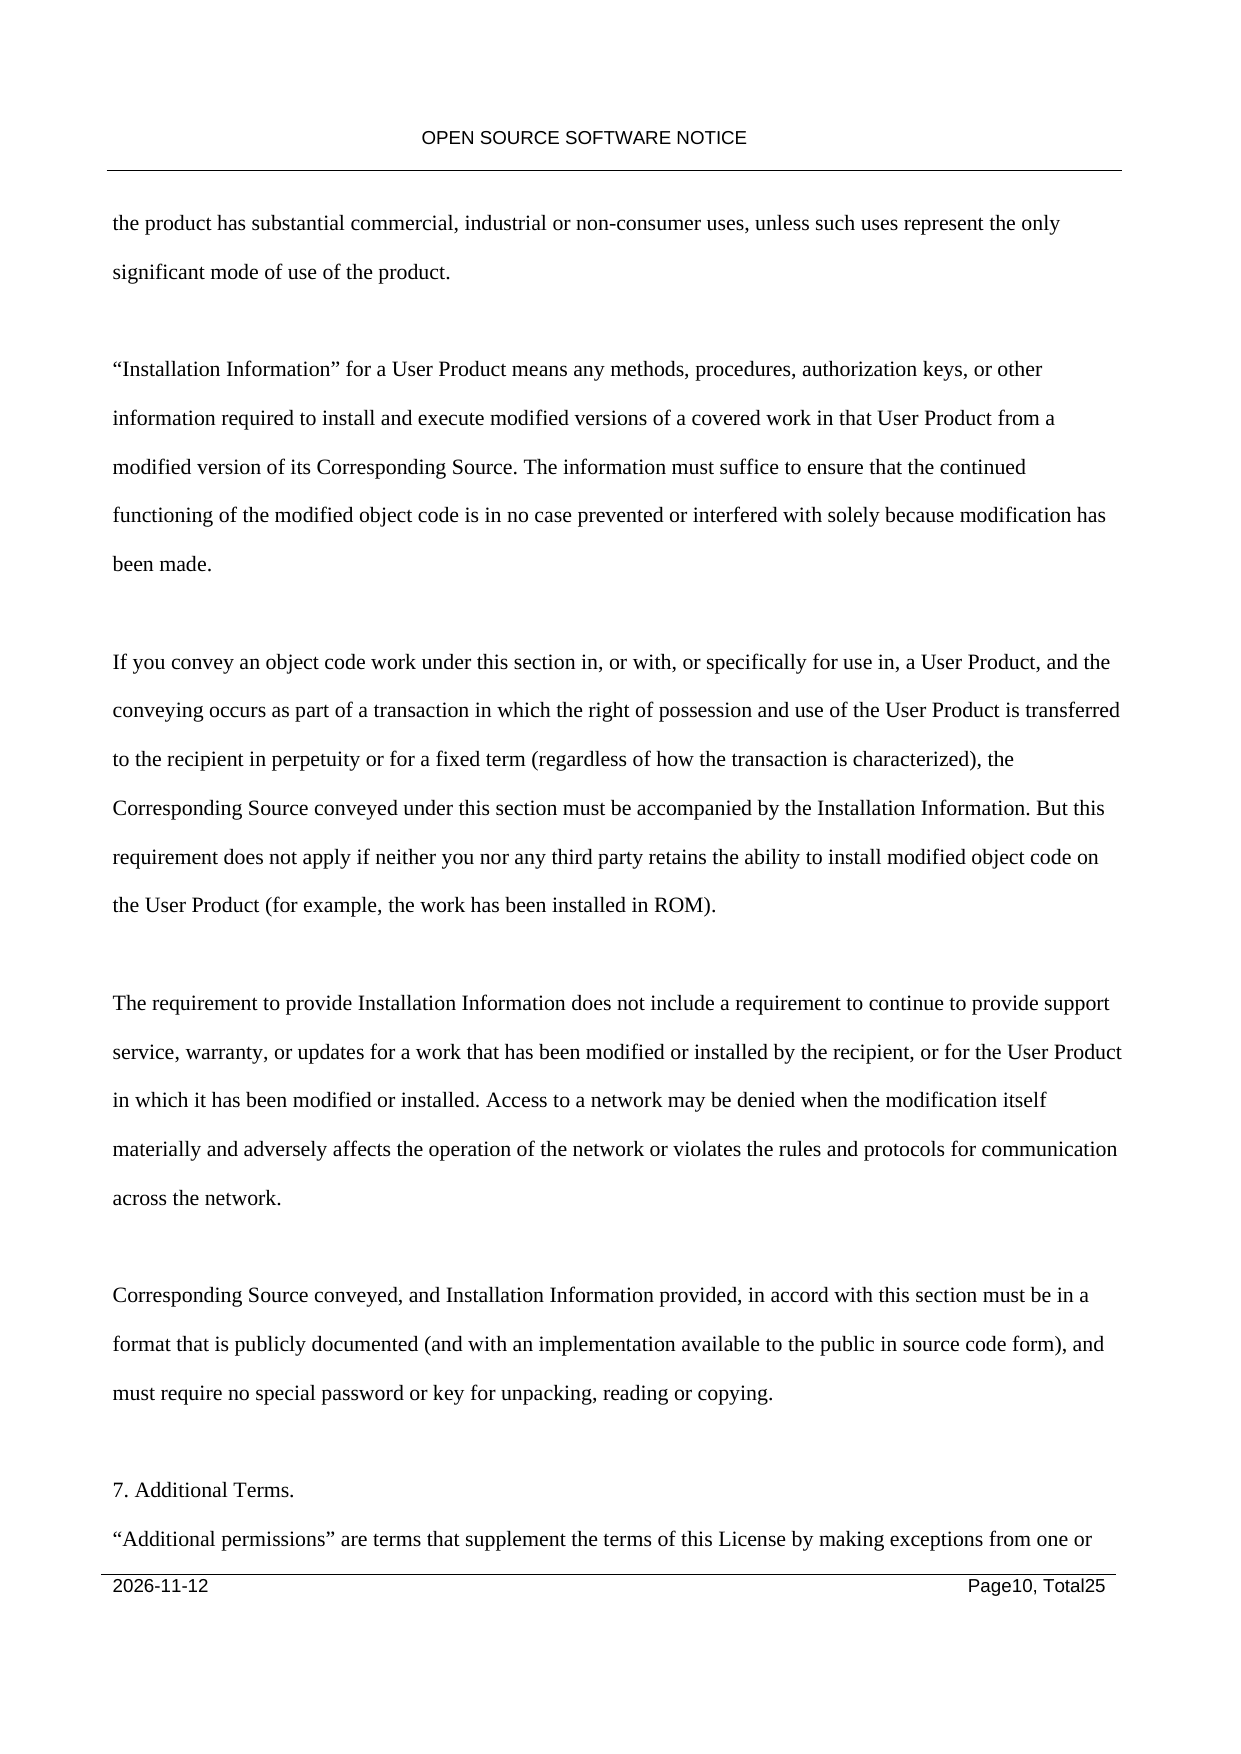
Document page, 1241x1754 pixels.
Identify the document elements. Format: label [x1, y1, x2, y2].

text [112, 206, 1128, 1555]
